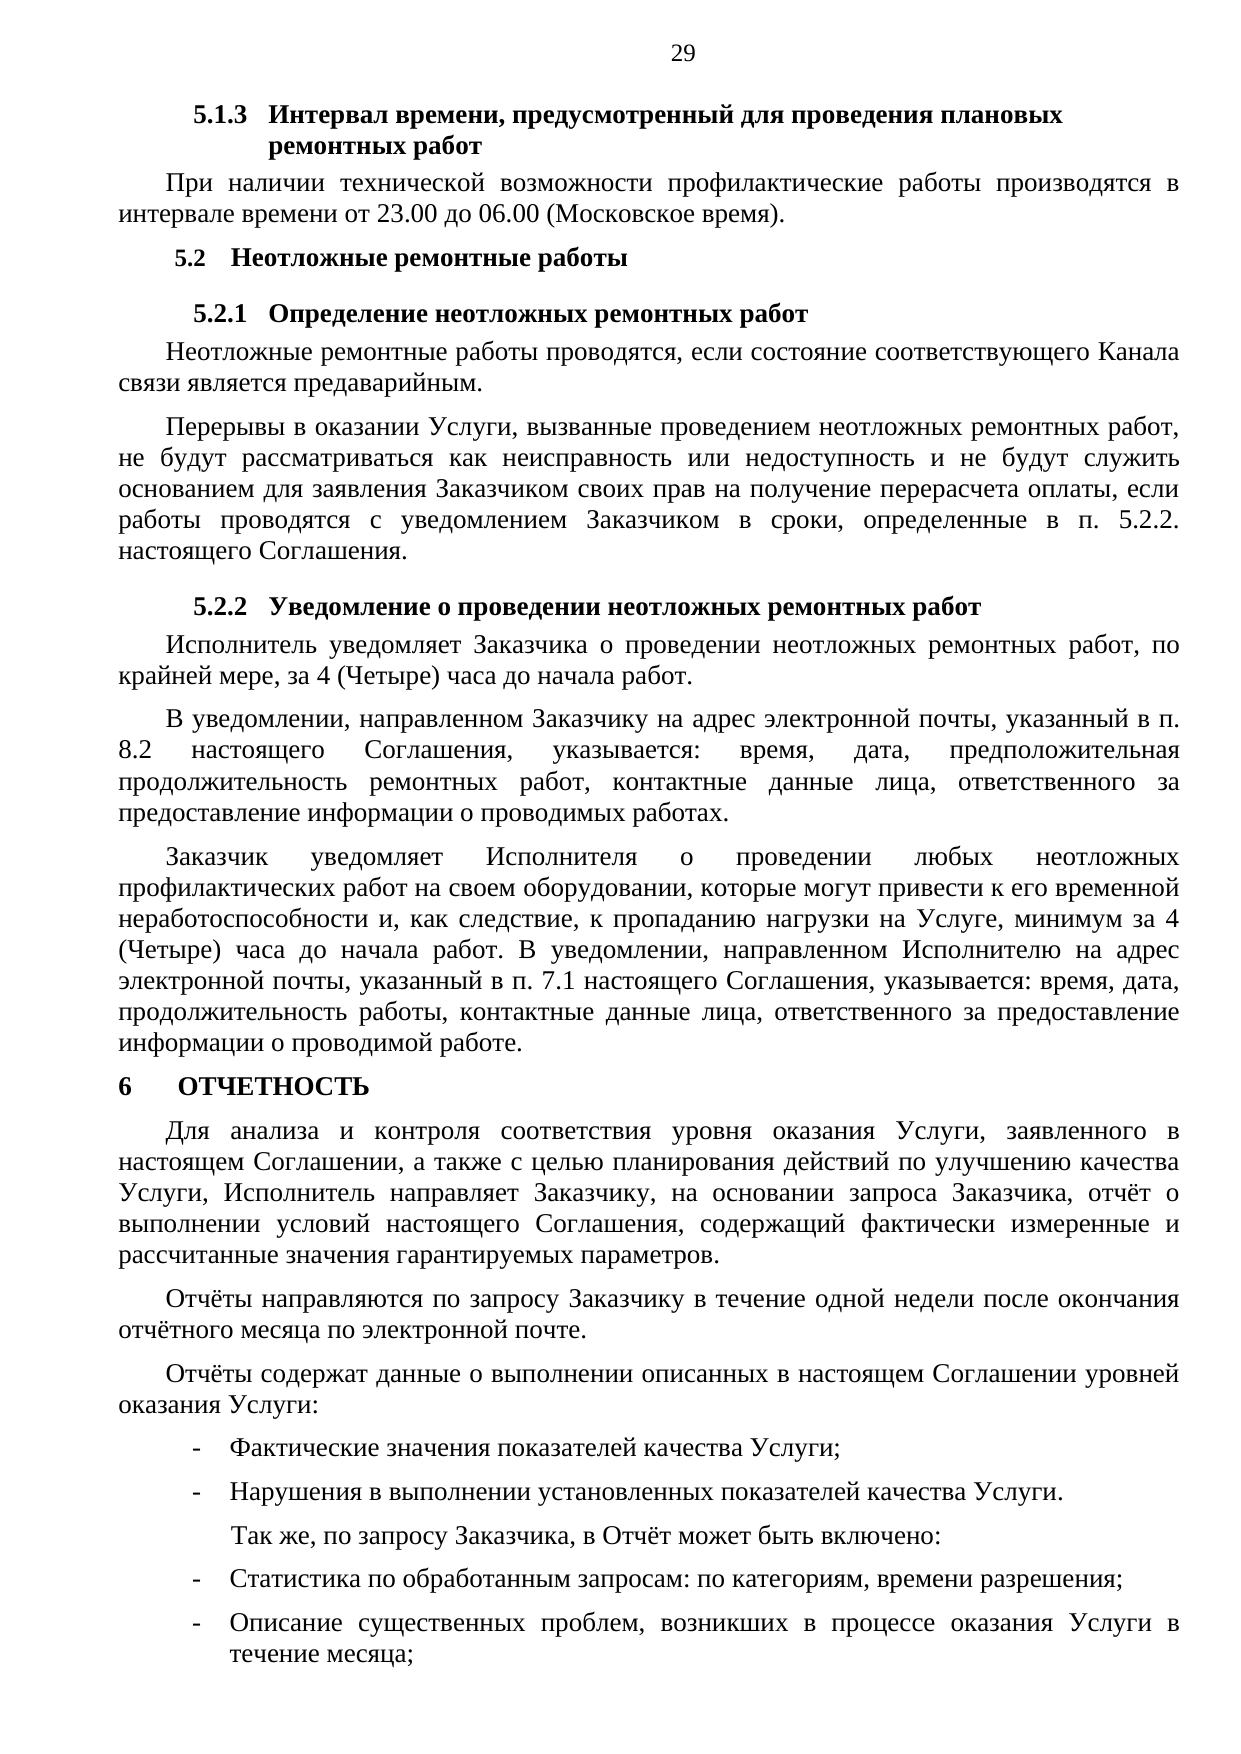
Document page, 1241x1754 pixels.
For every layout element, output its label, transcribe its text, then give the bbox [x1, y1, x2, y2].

text Заказчик уведомляет Исполнителя о проведении любых неотложных профилактических работ на своем оборудовании, которые могут привести к его временной неработоспособности и, как следствие, к пропаданию нагрузки на Услуге, минимум за 4 (Четыре) часа до начала работ. В уведомлении, направленном Исполнителю на адрес электронной почты, указанный в п. 7.1 настоящего Соглашения, указывается: время, дата, продолжительность работы, контактные данные лица, ответственного за предоставление информации о проводимой работе. [118, 839, 1181, 1058]
text Так же, по запросу Заказчика, в Отчёт может быть включено: [174, 1519, 1181, 1550]
list Уведомление о проведении неотложных ремонтных работ [193, 590, 1181, 621]
list Нарушения в выполнении установленных показателей качества Услуги. [192, 1475, 1181, 1506]
text Отчёты содержат данные о выполнении описанных в настоящем Соглашении уровней оказания Услуги: [118, 1357, 1181, 1419]
text Перерывы в оказании Услуги, вызванные проведением неотложных ремонтных работ, не будут рассматриваться как неисправность или недоступность и не будут служить основанием для заявления Заказчиком своих прав на получение перерасчета оплаты, если работы проводятся с уведомлением Заказчиком в сроки, определенные в п. 5.2.2. настоящего Соглашения. [118, 409, 1181, 565]
list Фактические значения показателей качества Услуги; [192, 1432, 1181, 1463]
text При наличии технической возможности профилактические работы производятся в интервале времени от 23.00 до 06.00 (Московское время). [118, 166, 1181, 229]
list Статистика по обработанным запросам: по категориям, времени разрешения; [192, 1562, 1181, 1594]
list Описание существенных проблем, возникших в процессе оказания Услуги в течение месяца; [192, 1606, 1181, 1668]
list ОТЧЕТНОСТЬ [118, 1070, 1181, 1101]
text Исполнитель уведомляет Заказчика о проведении неотложных ремонтных работ, по крайней мере, за 4 (Четыре) часа до начала работ. [118, 628, 1181, 690]
list Определение неотложных ремонтных работ [193, 297, 1181, 328]
text Отчёты направляются по запросу Заказчику в течение одной недели после окончания отчётного месяца по электронной почте. [118, 1282, 1181, 1344]
text В уведомлении, направленном Заказчику на адрес электронной почты, указанный в п. 8.2 настоящего Соглашения, указывается: время, дата, предположительная продолжительность ремонтных работ, контактные данные лица, ответственного за предоставление информации о проводимых работах. [118, 702, 1181, 827]
list Интервал времени, предусмотренный для проведения плановых ремонтных работ [193, 98, 1181, 160]
text Неотложные ремонтные работы проводятся, если состояние соответствующего Канала связи является предаварийным. [118, 335, 1181, 397]
list Неотложные ремонтные работы [174, 241, 1181, 272]
text Для анализа и контроля соответствия уровня оказания Услуги, заявленного в настоящем Соглашении, а также с целью планирования действий по улучшению качества Услуги, Исполнитель направляет Заказчику, на основании запроса Заказчика, отчёт о выполнении условий настоящего Соглашения, содержащий фактически измеренные и рассчитанные значения гарантируемых параметров. [118, 1114, 1181, 1269]
